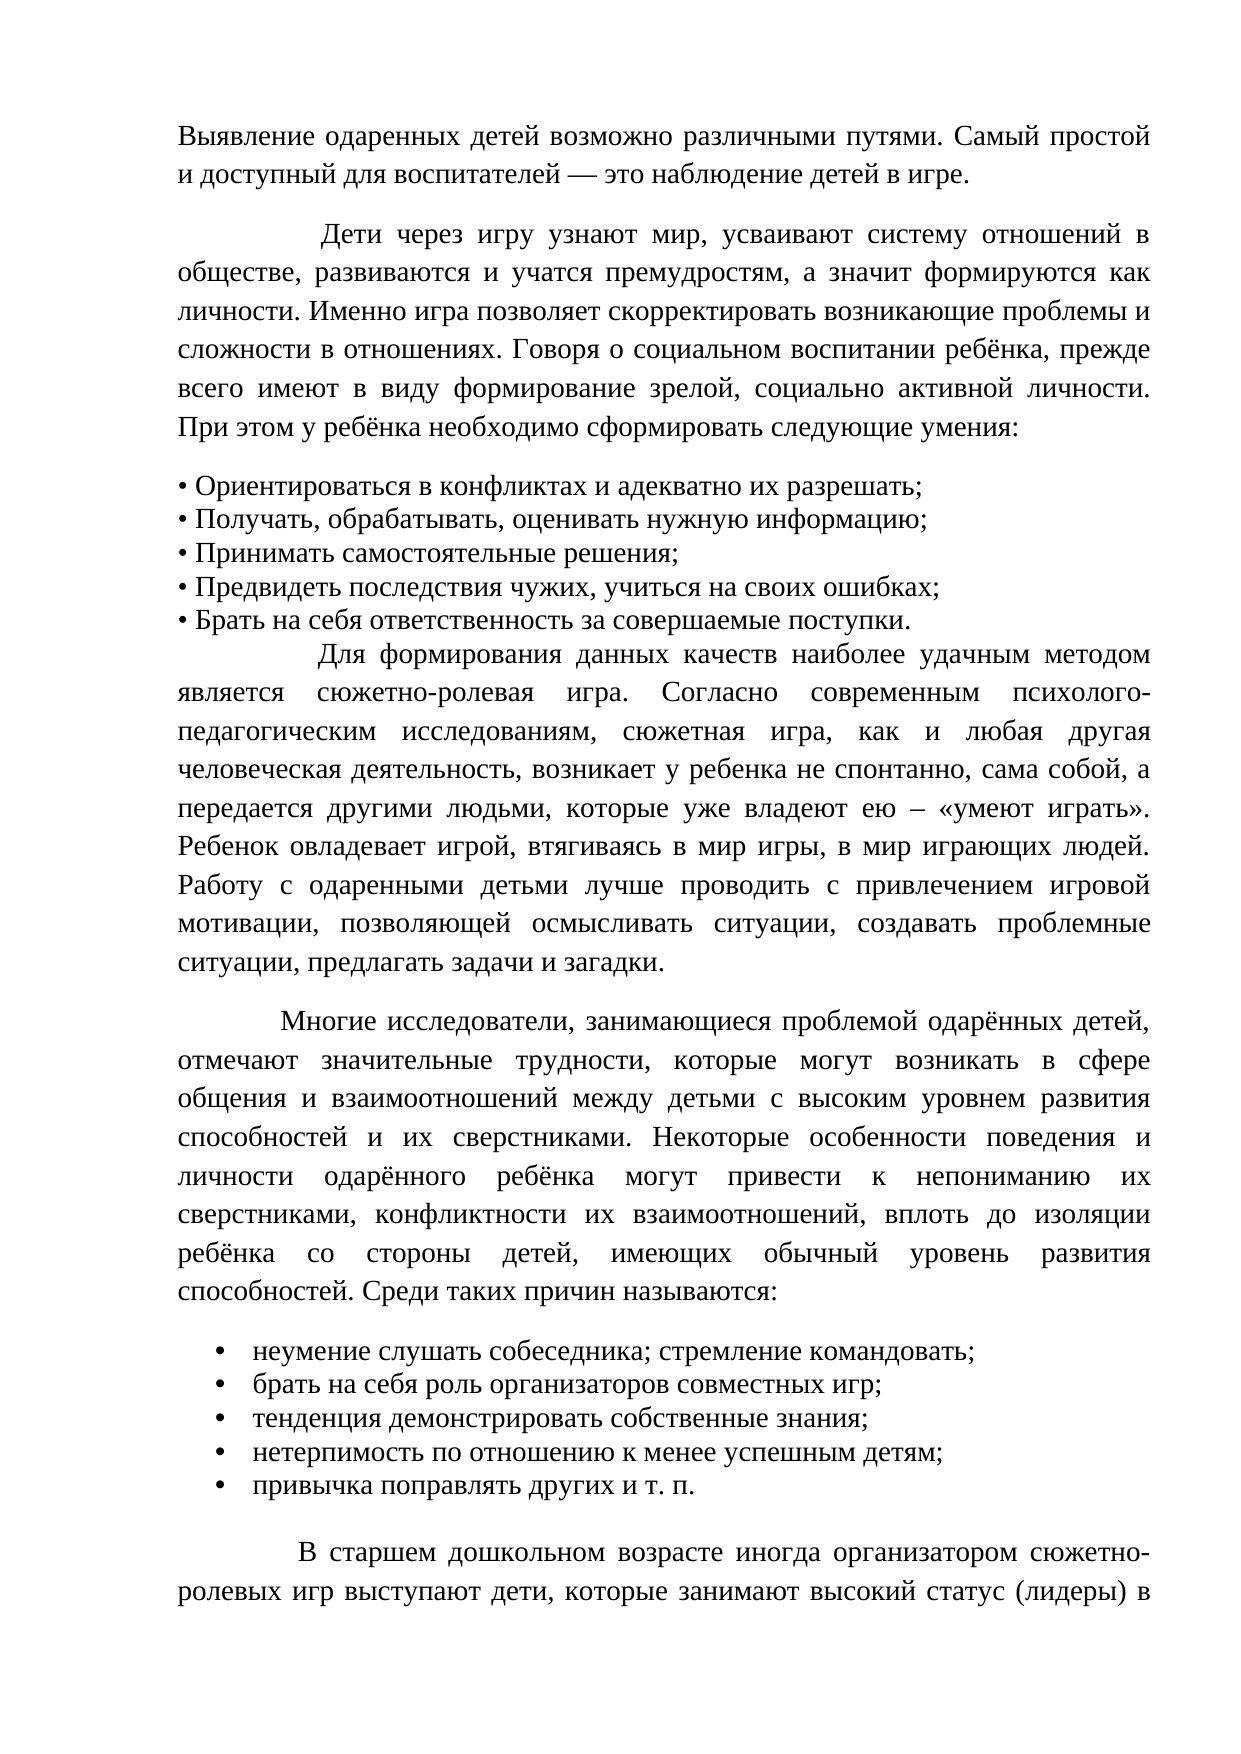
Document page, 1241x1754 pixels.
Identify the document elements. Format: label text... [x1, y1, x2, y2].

text • Принимать самостоятельные решения; [177, 535, 1152, 569]
list тенденция демонстрировать собственные знания; [215, 1400, 1152, 1434]
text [177, 1534, 1152, 1607]
text • Предвидеть последствия чужих, учиться на своих ошибках; [177, 569, 1152, 602]
list неумение слушать собеседника; стремление командовать; [215, 1333, 1152, 1366]
text Для формирования данных качеств наиболее удачным методом является сюжетно-ролевая игра. Согласно современным психолого-педагогическим исследованиям, сюжетная игра, как и любая другая человеческая деятельность, возникает у ребенка не спонтанно, сама собой, а передается другими людьми, которые уже владеют ею – «умеют играть». Ребенок овладевает игрой, втягиваясь в мир игры, в мир играющих людей. Работу с одаренными детьми лучше проводить с привлечением игровой мотивации, позволяющей осмысливать ситуации, создавать проблемные ситуации, предлагать задачи и загадки. [177, 636, 1152, 978]
text • Брать на себя ответственность за совершаемые поступки. [177, 602, 1152, 636]
text • Ориентироваться в конфликтах и адекватно их разрешать; [177, 468, 1152, 502]
list привычка поправлять других и т. п. [215, 1467, 1152, 1501]
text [177, 118, 1152, 190]
text • Получать, обрабатывать, оценивать нужную информацию; [177, 502, 1152, 535]
text Дети через игру узнают мир, усваивают систему отношений в обществе, развиваются и учатся премудростям, а значит формируются как личности. Именно игра позволяет скорректировать возникающие проблемы и сложности в отношениях. Говоря о социальном воспитании ребёнка, прежде всего имеют в виду формирование зрелой, социально активной личности. При этом у ребёнка необходимо сформировать следующие умения: [177, 216, 1152, 442]
list нетерпимость по отношению к менее успешным детям; [215, 1434, 1152, 1467]
list брать на себя роль организаторов совместных игр; [215, 1366, 1152, 1400]
text Многие исследователи, занимающиеся проблемой одарённых детей, отмечают значительные трудности, которые могут возникать в сфере общения и взаимоотношений между детьми с высоким уровнем развития способностей и их сверстниками. Некоторые особенности поведения и личности одарённого ребёнка могут привести к непониманию их сверстниками, конфликтности их взаимоотношений, вплоть до изоляции ребёнка со стороны детей, имеющих обычный уровень развития способностей. Среди таких причин называются: [177, 1003, 1152, 1307]
